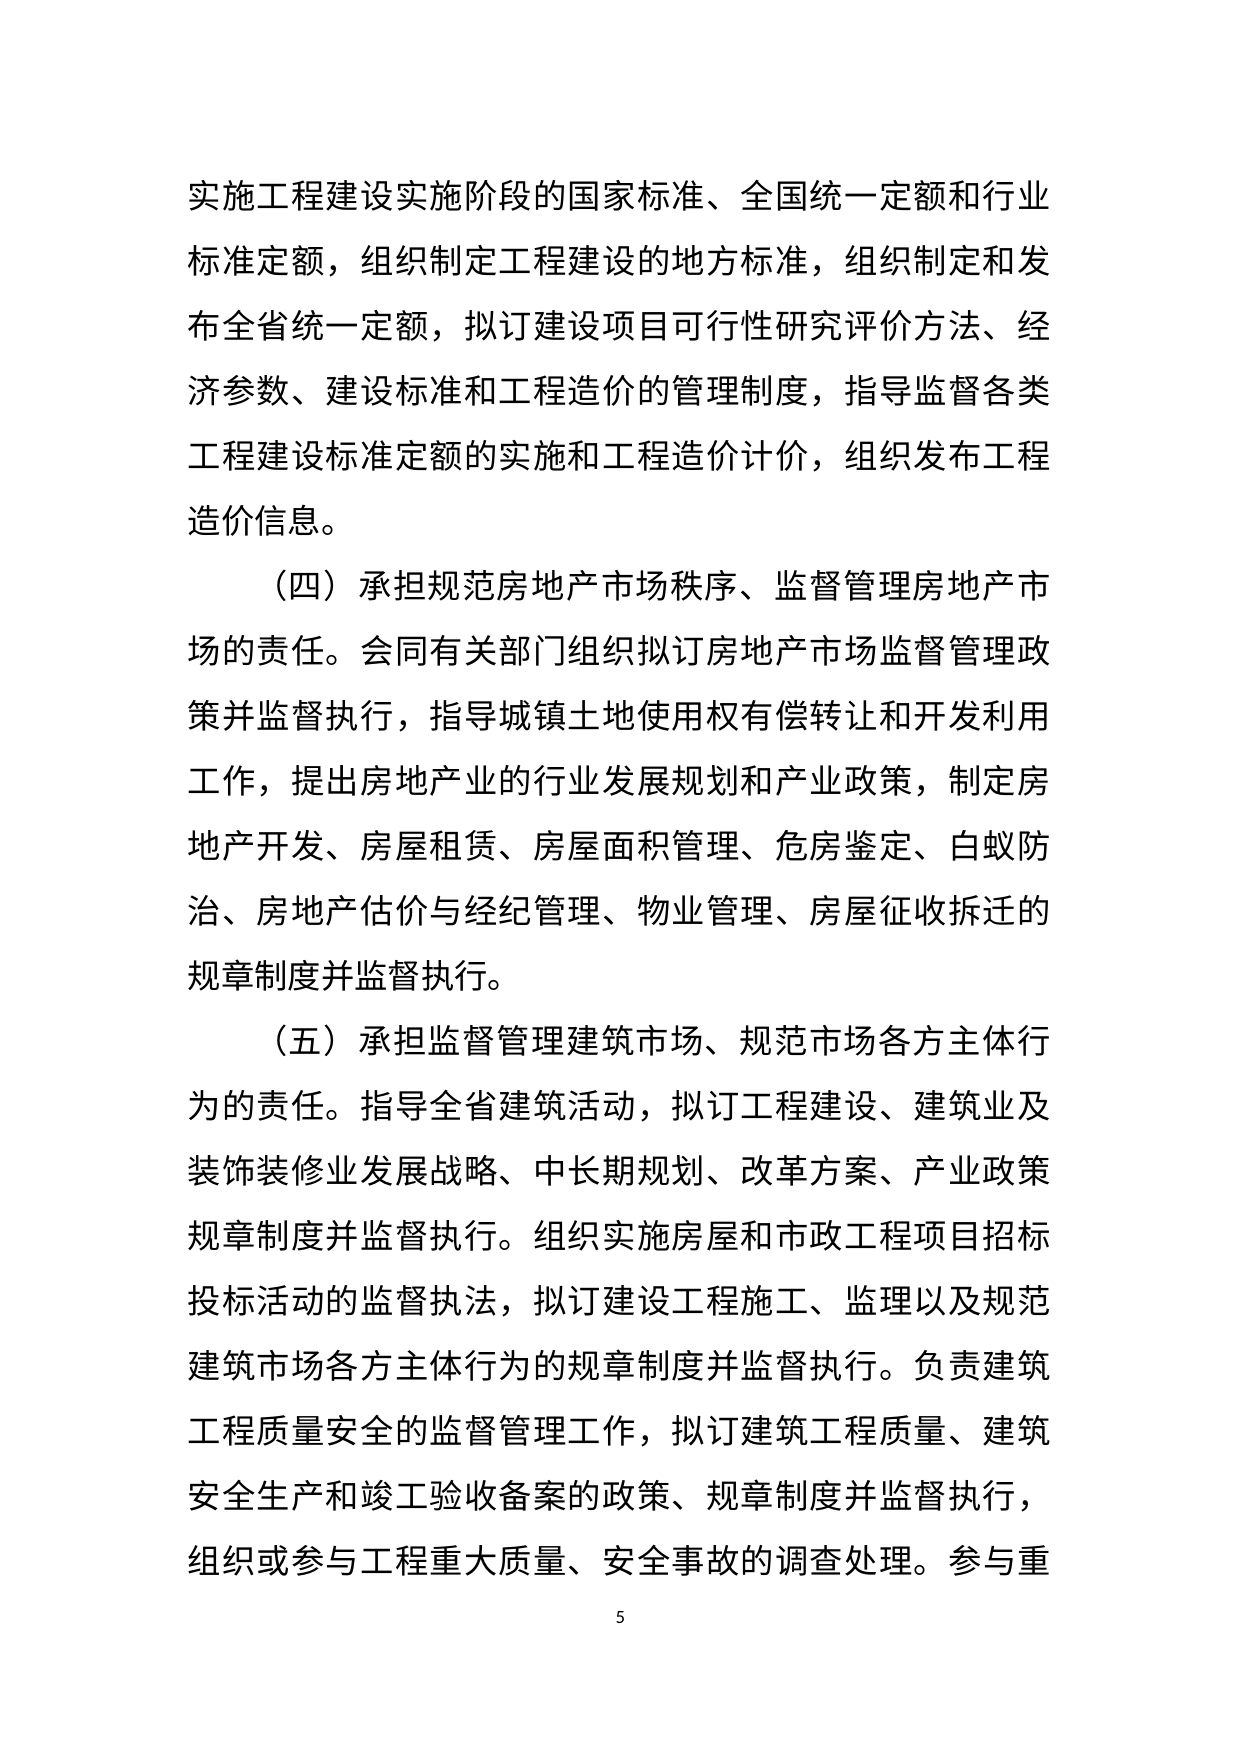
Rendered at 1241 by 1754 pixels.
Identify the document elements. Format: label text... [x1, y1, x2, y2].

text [187, 1007, 1053, 1592]
text （四）承担规范房地产市场秩序、监督管理房地产市场的责任。会同有关部门组织拟订房地产市场监督管理政策并监督执行，指导城镇土地使用权有偿转让和开发利用工作，提出房地产业的行业发展规划和产业政策，制定房地产开发、房屋租赁、房屋面积管理、危房鉴定、白蚁防治、房地产估价与经纪管理、物业管理、房屋征收拆迁的规章制度并监督执行。 [187, 552, 1053, 1007]
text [187, 162, 1053, 552]
